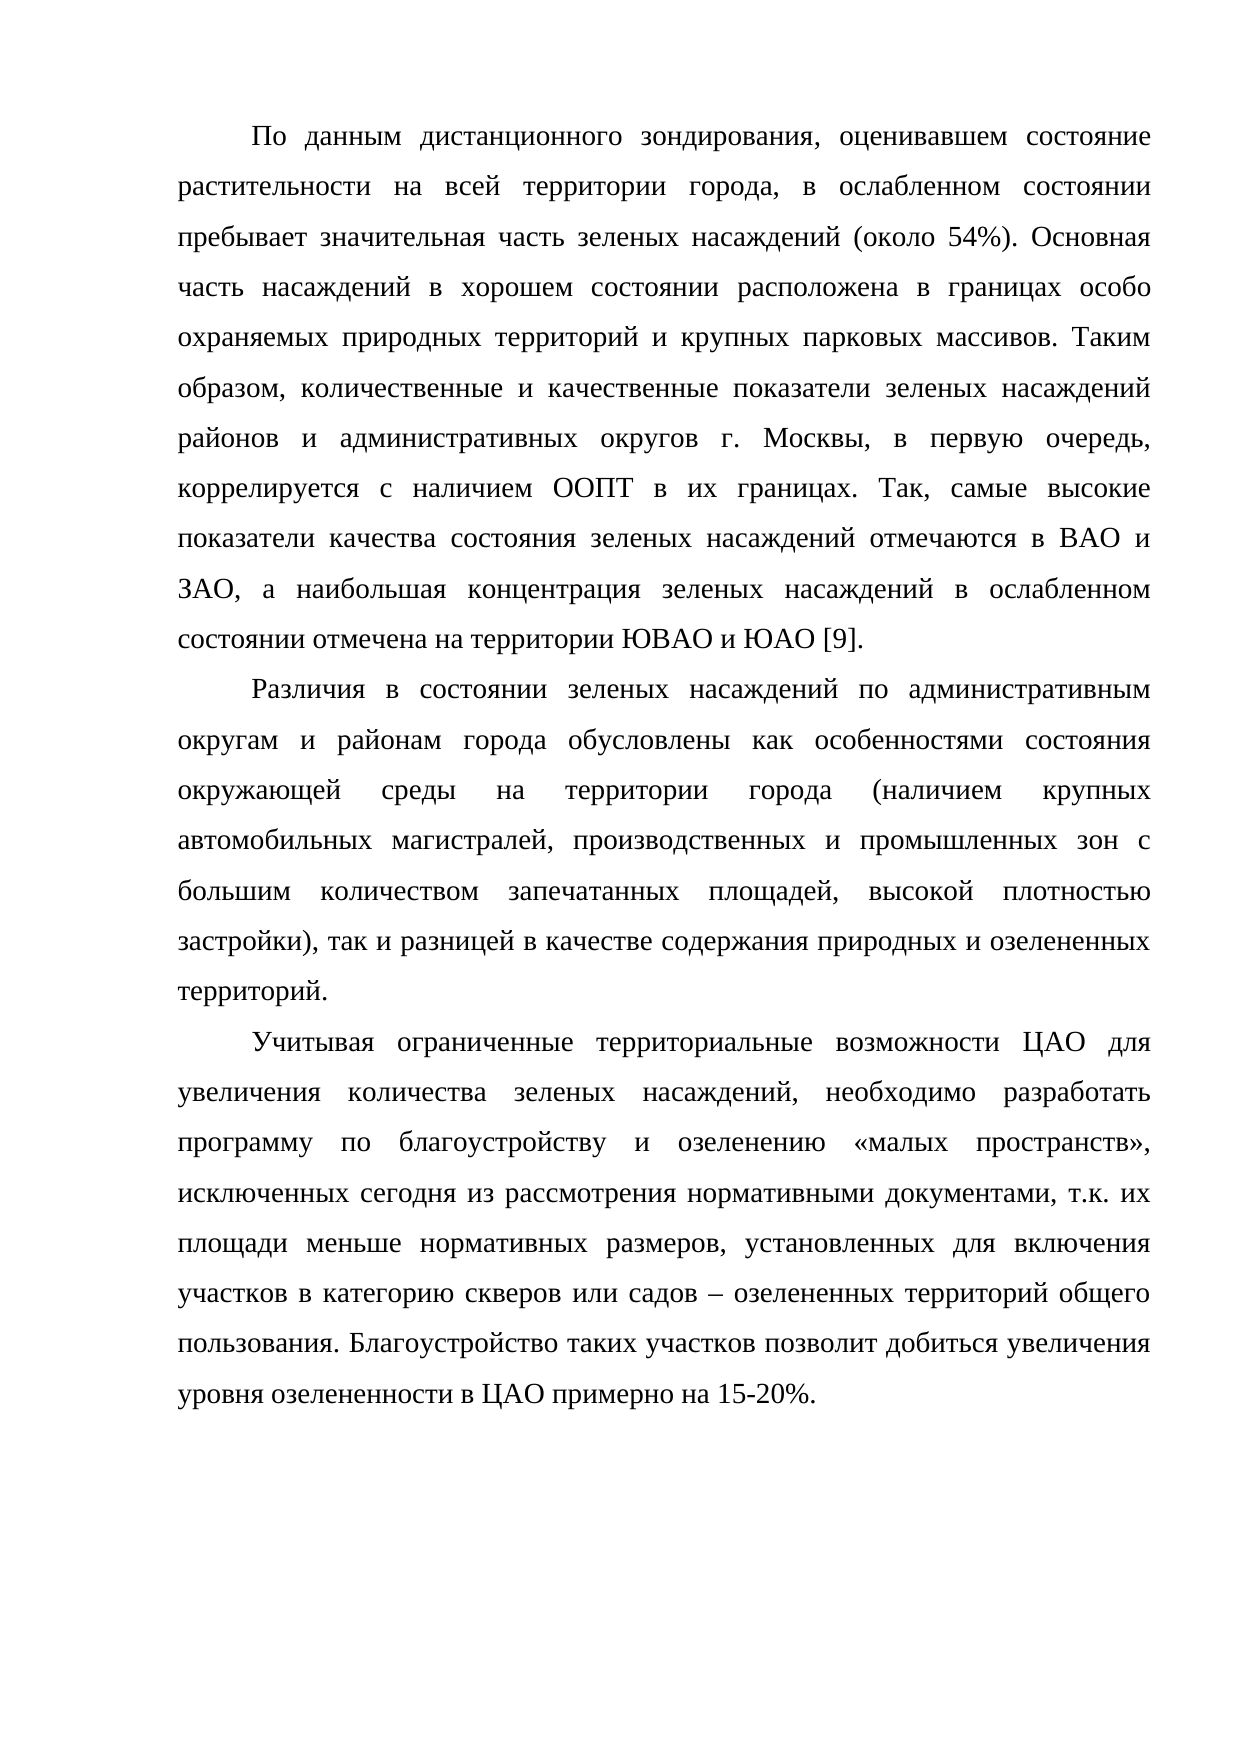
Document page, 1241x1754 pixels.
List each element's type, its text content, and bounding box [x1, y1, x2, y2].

text По данным дистанционного зондирования, оценивавшем состояние растительности на всей территории города, в ослабленном состоянии пребывает значительная часть зеленых насаждений (около 54%). Основная часть насаждений в хорошем состоянии расположена в границах особо охраняемых природных территорий и крупных парковых массивов. Таким образом, количественные и качественные показатели зеленых насаждений районов и административных округов г. Москвы, в первую очередь, коррелируется с наличием ООПТ в их границах. Так, самые высокие показатели качества состояния зеленых насаждений отмечаются в ВАО и ЗАО, а наибольшая концентрация зеленых насаждений в ослабленном состоянии отмечена на территории ЮВАО и ЮАО [9]. [177, 118, 1152, 655]
text Учитывая ограниченные территориальные возможности ЦАО для увеличения количества зеленых насаждений, необходимо разработать программу по благоустройству и озеленению «малых пространств», исключенных сегодня из рассмотрения нормативными документами, т.к. их площади меньше нормативных размеров, установленных для включения участков в категорию скверов или садов – озелененных территорий общего пользования. Благоустройство таких участков позволит добиться увеличения уровня озелененности в ЦАО примерно на 15-20%. [177, 1024, 1152, 1409]
text Различия в состоянии зеленых насаждений по административным округам и районам города обусловлены как особенностями состояния окружающей среды на территории города (наличием крупных автомобильных магистралей, производственных и промышленных зон с большим количеством запечатанных площадей, высокой плотностью застройки), так и разницей в качестве содержания природных и озелененных территорий. [177, 672, 1152, 1007]
